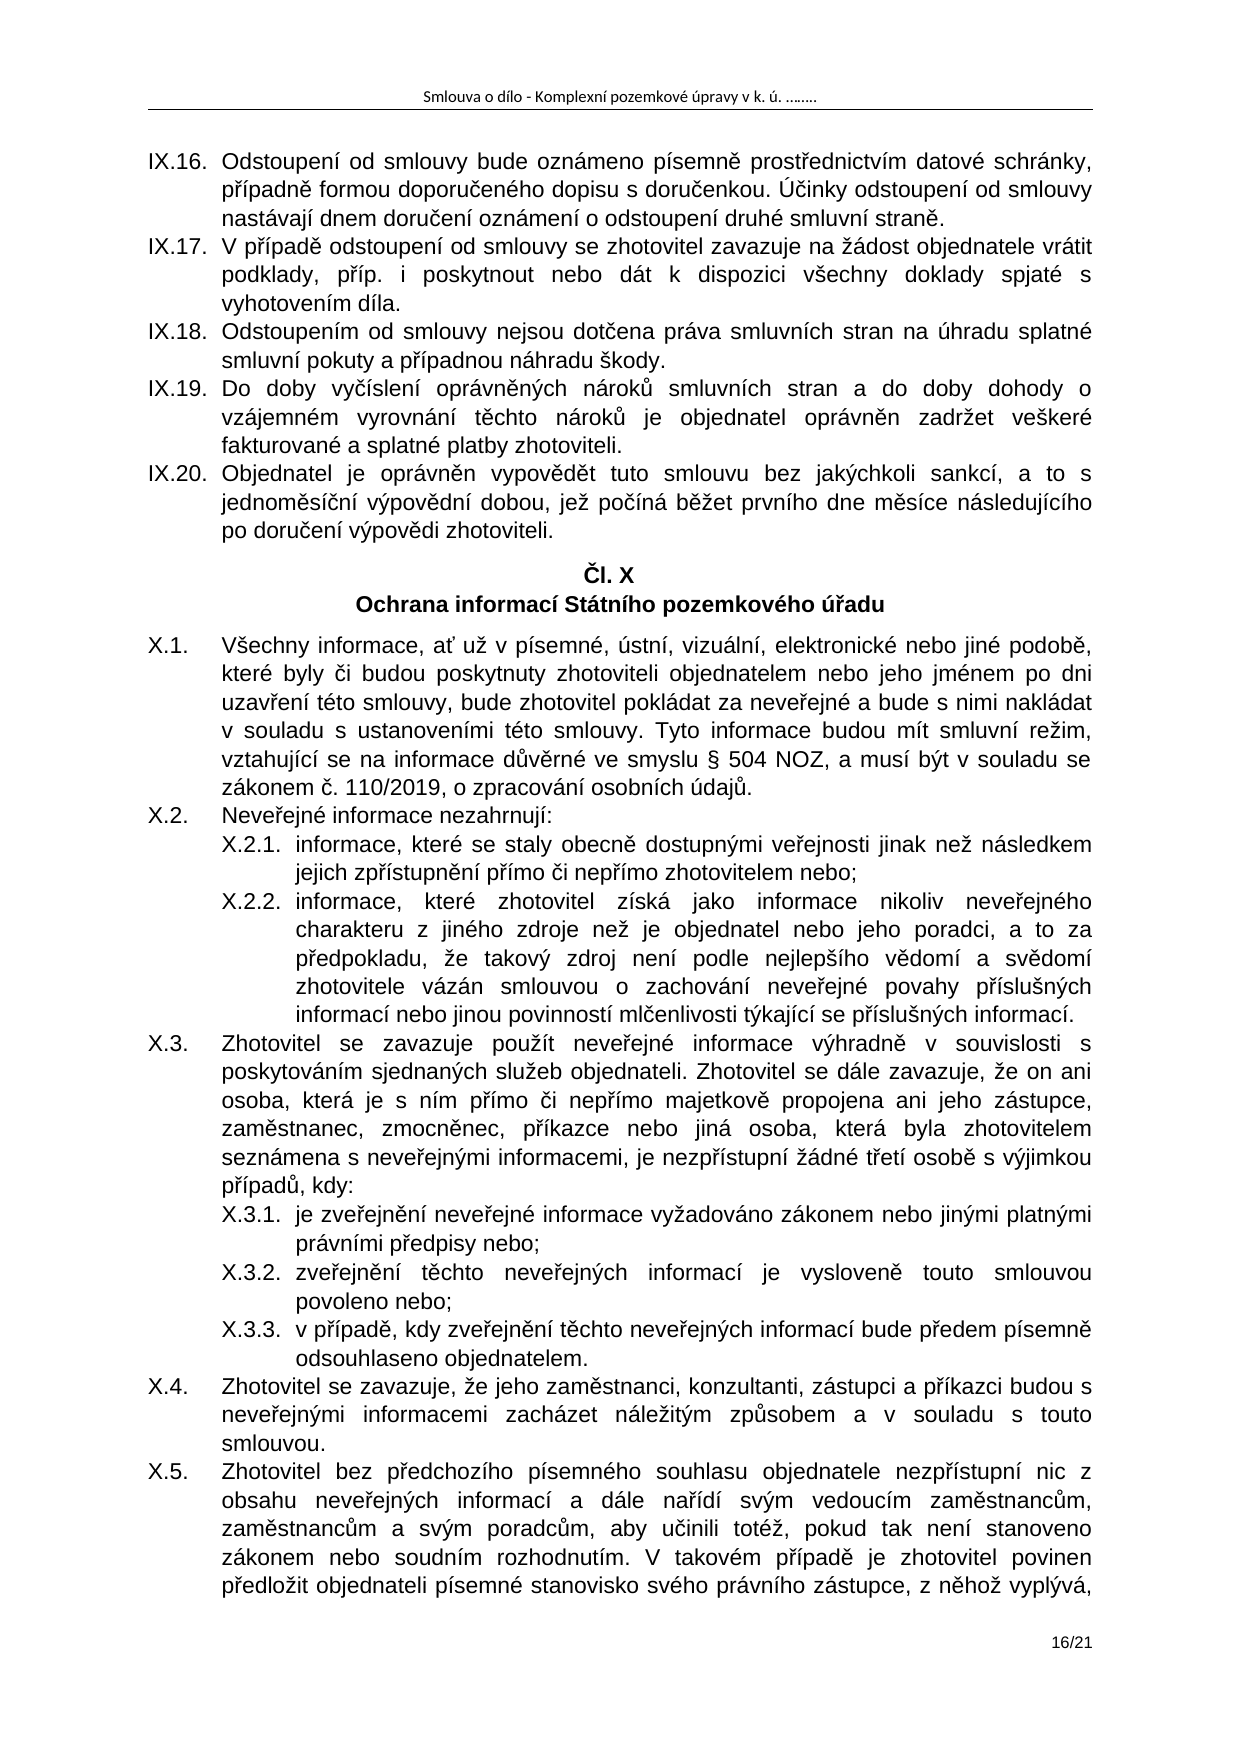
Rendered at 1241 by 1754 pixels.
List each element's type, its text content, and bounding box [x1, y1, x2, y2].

list Neveřejné informace nezahrnují: [148, 802, 1093, 829]
list V případě odstoupení od smlouvy se zhotovitel zavazuje na žádost objednatele vrátit podklady, příp. i poskytnout nebo dát k dispozici všechny doklady spjaté s vyhotovením díla. [148, 233, 1093, 316]
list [148, 1458, 1093, 1598]
text zveřejnění těchto neveřejných informací je vysloveně touto smlouvou povoleno nebo; [221, 1259, 1093, 1314]
list Odstoupení od smlouvy bude oznámeno písemně prostřednictvím datové schránky, případně formou doporučeného dopisu s doručenkou. Účinky odstoupení od smlouvy nastávají dnem doručení oznámení o odstoupení druhé smluvní straně. [148, 148, 1093, 231]
text je zveřejnění neveřejné informace vyžadováno zákonem nebo jinými platnými právními předpisy nebo; [221, 1201, 1093, 1257]
list Odstoupením od smlouvy nejsou dotčena práva smluvních stran na úhradu splatné smluvní pokuty a případnou náhradu škody. [148, 318, 1093, 373]
list Všechny informace, ať už v písemné, ústní, vizuální, elektronické nebo jiné podobě, které byly či budou poskytnuty zhotoviteli objednatelem nebo jeho jménem po dni uzavření této smlouvy, bude zhotovitel pokládat za neveřejné a bude s nimi nakládat v souladu s ustanoveními této smlouvy. Tyto informace budou mít smluvní režim, vztahující se na informace důvěrné ve smyslu § 504 NOZ, a musí být v souladu se zákonem č. 110/2019, o zpracování osobních údajů. [148, 632, 1093, 800]
list Do doby vyčíslení oprávněných nároků smluvních stran a do doby dohody o vzájemném vyrovnání těchto nároků je objednatel oprávněn zadržet veškeré fakturované a splatné platby zhotoviteli. [148, 375, 1093, 458]
text v případě, kdy zveřejnění těchto neveřejných informací bude předem písemně odsouhlaseno objednatelem. [221, 1316, 1093, 1371]
text informace, které zhotovitel získá jako informace nikoliv neveřejného charakteru z jiného zdroje než je objednatel nebo jeho poradci, a to za předpokladu, že takový zdroj není podle nejlepšího vědomí a svědomí zhotovitele vázán smlouvou o zachování neveřejné povahy příslušných informací nebo jinou povinností mlčenlivosti týkající se příslušných informací. [221, 888, 1093, 1028]
list Zhotovitel se zavazuje, že jeho zaměstnanci, konzultanti, zástupci a příkazci budou s neveřejnými informacemi zacházet náležitým způsobem a v souladu s touto smlouvou. [148, 1373, 1093, 1456]
list Zhotovitel se zavazuje použít neveřejné informace výhradně v souvislosti s poskytováním sjednaných služeb objednateli. Zhotovitel se dále zavazuje, že on ani osoba, která je s ním přímo či nepřímo majetkově propojena ani jeho zástupce, zaměstnanec, zmocněnec, příkazce nebo jiná osoba, která byla zhotovitelem seznámena s neveřejnými informacemi, je nezpřístupní žádné třetí osobě s výjimkou případů, kdy: [148, 1030, 1093, 1198]
list Objednatel je oprávněn vypovědět tuto smlouvu bez jakýchkoli sankcí, a to s jednoměsíční výpovědní dobou, jež počíná běžet prvního dne měsíce následujícího po doručení výpovědi zhotoviteli. [148, 460, 1093, 544]
list Ochrana informací Státního pozemkového úřadu [148, 591, 1093, 617]
text informace, které se staly obecně dostupnými veřejnosti jinak než následkem jejich zpřístupnění přímo či nepřímo zhotovitelem nebo; [221, 831, 1093, 886]
